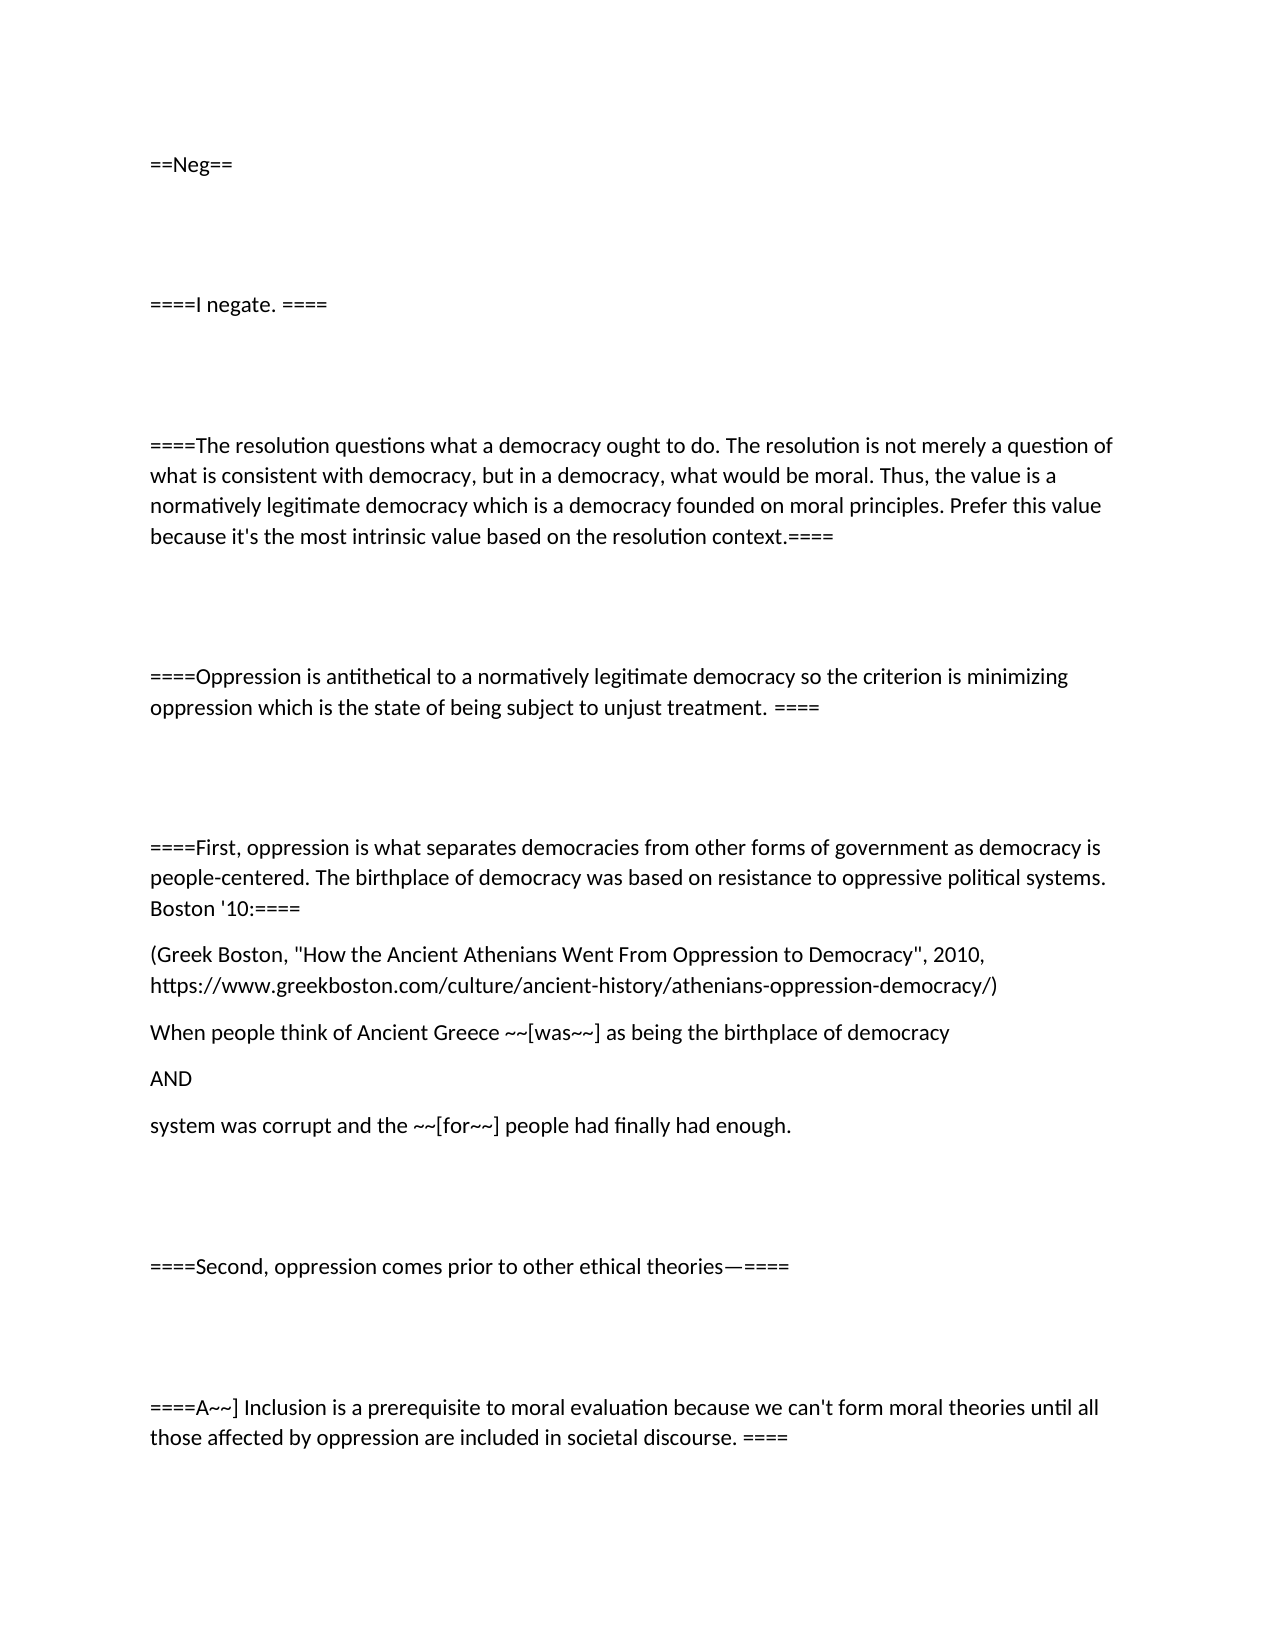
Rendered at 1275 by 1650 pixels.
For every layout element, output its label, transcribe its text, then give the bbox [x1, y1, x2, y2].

text ====Oppression is antithetical to a normatively legitimate democracy so the criterion is minimizing oppression which is the state of being subject to unjust treatment. ==== [150, 662, 1125, 721]
text system was corrupt and the ~~[for~~] people had finally had enough. [150, 1111, 1125, 1139]
text ==Neg== [150, 150, 1125, 178]
text (Greek Boston, "How the Ancient Athenians Went From Oppression to Democracy", 2010, https://www.greekboston.com/culture/ancient-history/athenians-oppression-democracy/) [150, 941, 1125, 999]
text ====Second, oppression comes prior to other ethical theories—==== [150, 1252, 1125, 1280]
text When people think of Ancient Greece ~~[was~~] as being the birthplace of democracy [150, 1018, 1125, 1046]
text ====A~~] Inclusion is a prerequisite to moral evaluation because we can't form moral theories until all those affected by oppression are included in societal discourse. ==== [150, 1393, 1125, 1451]
text ====I negate. ==== [150, 291, 1125, 319]
text ====The resolution questions what a democracy ought to do. The resolution is not merely a question of what is consistent with democracy, but in a democracy, what would be moral. Thus, the value is a normatively legitimate democracy which is a democracy founded on moral principles. Prefer this value because it's the most intrinsic value based on the resolution context.==== [150, 431, 1125, 550]
text AND [150, 1064, 1125, 1093]
text ====First, oppression is what separates democracies from other forms of government as democracy is people-centered. The birthplace of democracy was based on resistance to oppressive political systems. Boston '10:==== [150, 833, 1125, 922]
